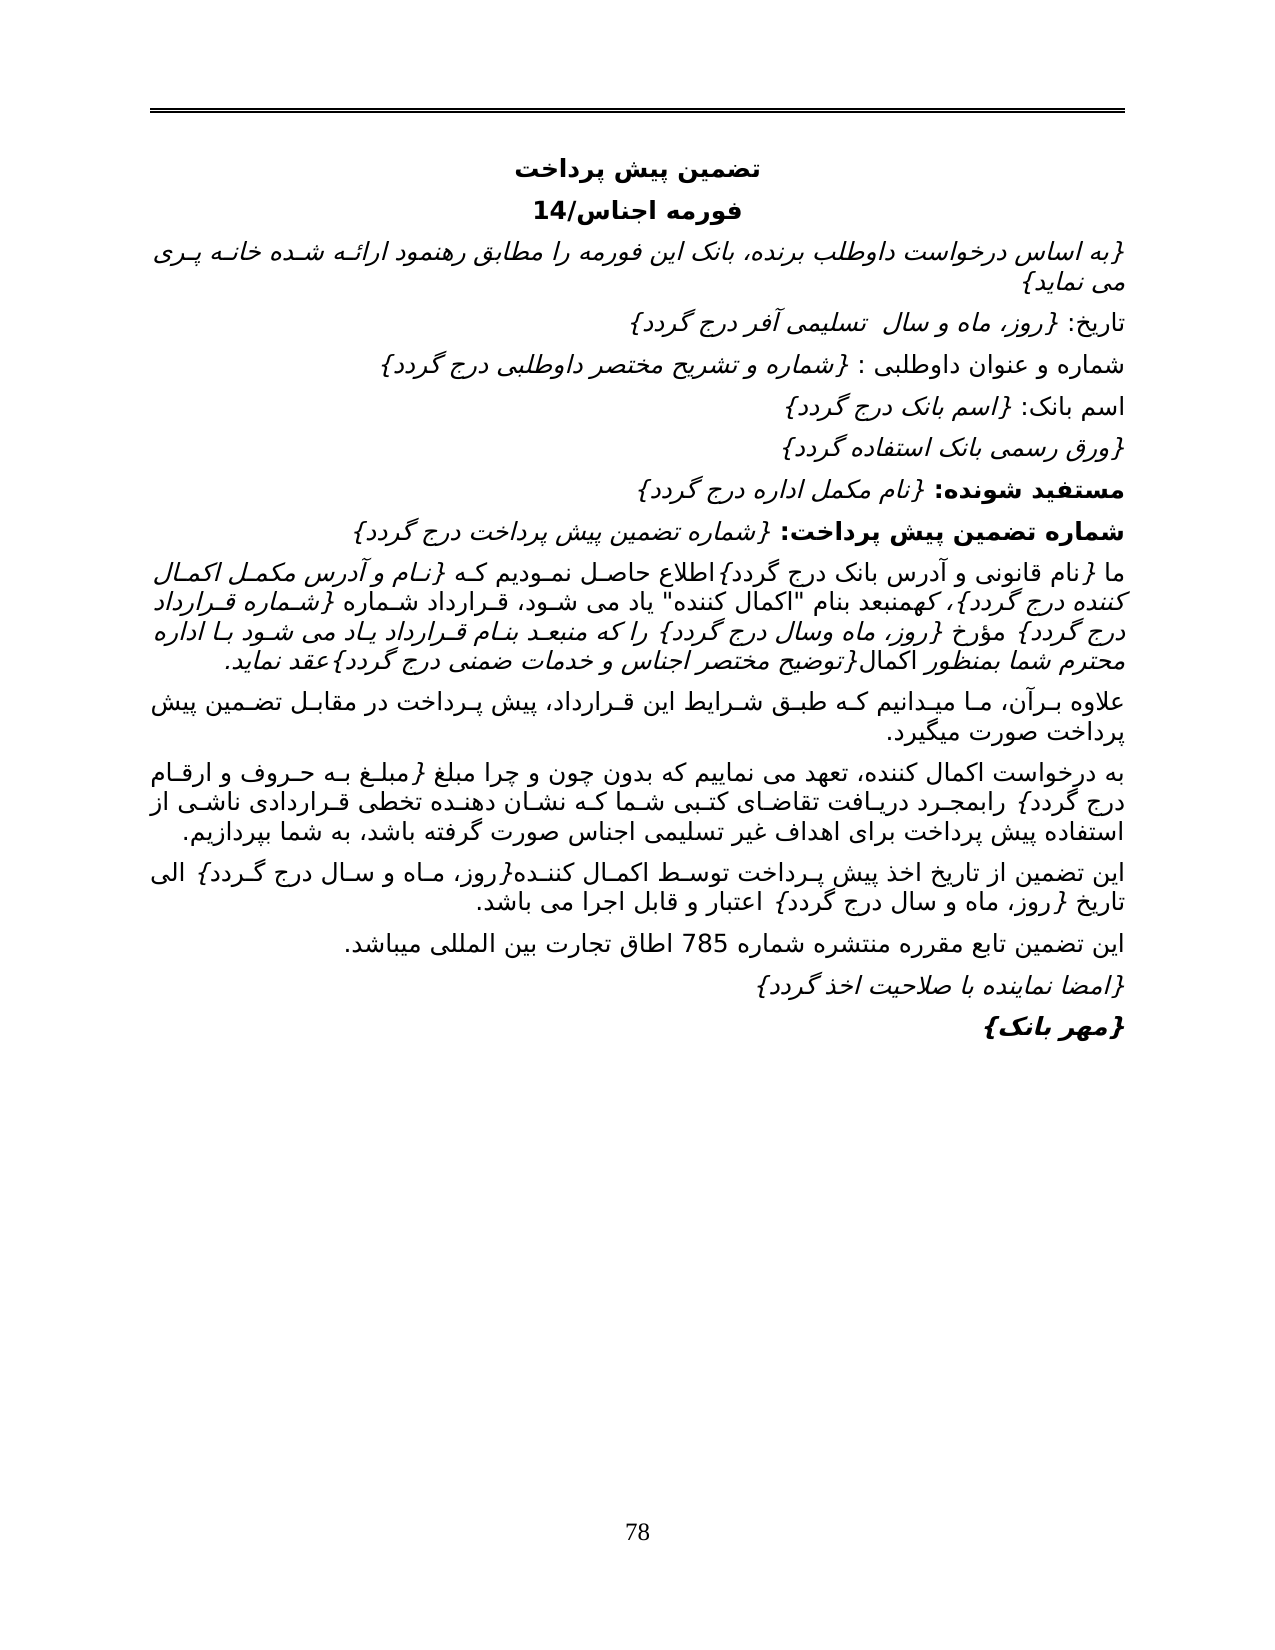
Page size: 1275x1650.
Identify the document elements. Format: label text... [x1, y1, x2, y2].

text اسم بانک: {اسم بانک درج گردد} [150, 392, 1125, 421]
text {مهر بانک} [150, 1012, 1125, 1042]
text این تضمین تابع مقرره منتشره شماره 785 اطاق تجارت بین المللی میباشد. [150, 929, 1125, 958]
text تاریخ: {روز، ماه و سال تسلیمی آفر درج گردد} [150, 308, 1125, 337]
text شماره تضمین پیش پرداخت: {شماره تضمین پیش پرداخت درج گردد} [150, 517, 1125, 546]
text علاوه برآن، ما میدانیم که طبق شرایط این قرارداد، پیش پرداخت در مقابل تضمین پیش پرداخت صورت میگیرد. [150, 687, 1125, 746]
text ما {نام قانونی و آدرس بانک درج گردد}اطلاع حاصل نمودیم که {نام و آدرس مکمل اکمال کننده درج گردد}، کهمنبعد بنام "اکمال کننده" یاد می شود، قرارداد شماره {شماره قرارداد درج گردد} مؤرخ {روز، ماه وسال درج گردد} را که منبعد بنام قرارداد یاد می شود با اداره محترم شما بمنظور اکمال{توضیح مختصر اجناس و خدمات ضمنی درج گردد}عقد نماید. [150, 558, 1125, 675]
text به درخواست اکمال کننده، تعهد می نماییم که بدون چون و چرا مبلغ {مبلغ به حروف و ارقام درج گردد} رابمجرد دریافت تقاضای کتبی شما که نشان دهنده تخطی قراردادی ناشی از استفاده پیش پرداخت برای اهداف غیر تسلیمی اجناس صورت گرفته باشد، به شما بپردازیم. [150, 758, 1125, 846]
text {ورق رسمی بانک استفاده گردد} [150, 433, 1125, 462]
text این تضمین از تاریخ اخذ پیش پرداخت توسط اکمال کننده{روز، ماه و سال درج گردد} الی تاریخ {روز، ماه و سال درج گردد} اعتبار و قابل اجرا می باشد. [150, 858, 1125, 917]
text {به اساس درخواست داوطلب برنده، بانک این فورمه را مطابق رهنمود ارائه شده خانه پری می نماید} [150, 237, 1125, 296]
text فورمه اجناس/14 [150, 196, 1125, 225]
text شماره و عنوان داوطلبی : {شماره و تشریح مختصر داوطلبی درج گردد} [150, 350, 1125, 379]
text مستفید شونده: {نام مکمل اداره درج گردد} [150, 475, 1125, 504]
text تضمین پیش پرداخت [150, 154, 1125, 183]
text {امضا نماینده با صلاحیت اخذ گردد} [150, 971, 1125, 1000]
